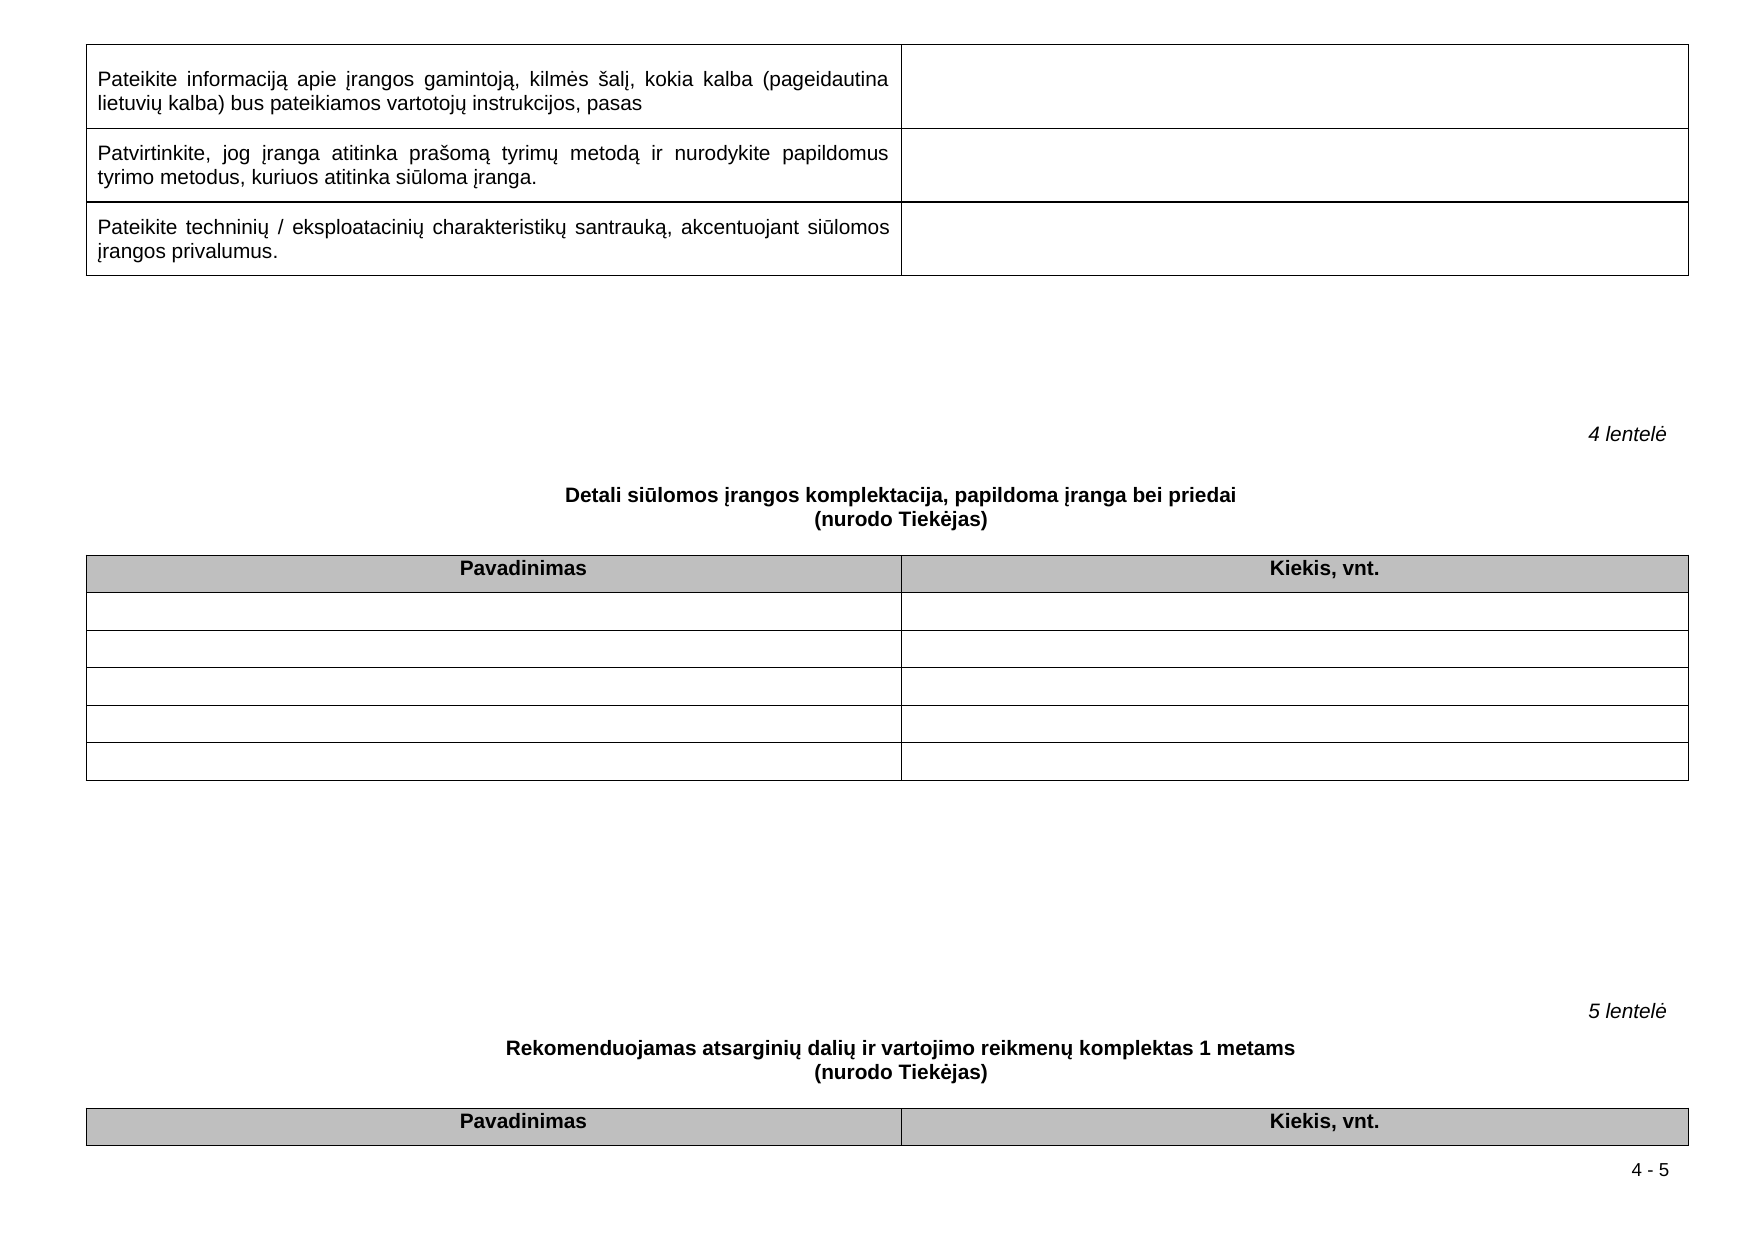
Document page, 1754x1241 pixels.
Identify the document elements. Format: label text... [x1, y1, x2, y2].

table_cell [87, 668, 901, 704]
text (nurodo Tiekėjas) [74, 507, 1669, 531]
table_cell [902, 631, 1688, 667]
table_cell Pateikite informaciją apie įrangos gamintoją, kilmės šalį, kokia kalba (pageidautina lietuvių kalba) bus pateikiamos vartotojų instrukcijos, pasas [87, 45, 901, 128]
table_cell [87, 593, 901, 629]
table_cell [87, 631, 901, 667]
table_cell [902, 668, 1688, 704]
table_cell [87, 706, 901, 742]
table_cell [902, 203, 1688, 275]
table_cell [902, 743, 1688, 779]
table_cell [902, 593, 1688, 629]
text Detali siūlomos įrangos komplektacija, papildoma įranga bei priedai [74, 483, 1669, 507]
table_cell [902, 129, 1688, 201]
table_cell Pateikite techninių / eksploatacinių charakteristikų santrauką, akcentuojant siūlomos įrangos privalumus. [87, 203, 901, 275]
table_cell [87, 743, 901, 779]
text 5 lentelė [74, 999, 1669, 1023]
table_cell Patvirtinkite, jog įranga atitinka prašomą tyrimų metodą ir nurodykite papildomus tyrimo metodus, kuriuos atitinka siūloma įranga. [87, 129, 901, 201]
table_header Kiekis, vnt. [902, 556, 1688, 592]
text 4 lentelė [74, 422, 1669, 446]
text Rekomenduojamas atsarginių dalių ir vartojimo reikmenų komplektas 1 metams [74, 1036, 1669, 1060]
text (nurodo Tiekėjas) [74, 1060, 1669, 1084]
table_header Kiekis, vnt. [902, 1109, 1688, 1145]
table_header Pavadinimas [87, 1109, 901, 1145]
table_cell [902, 706, 1688, 742]
table_cell [902, 45, 1688, 128]
table_header Pavadinimas [87, 556, 901, 592]
